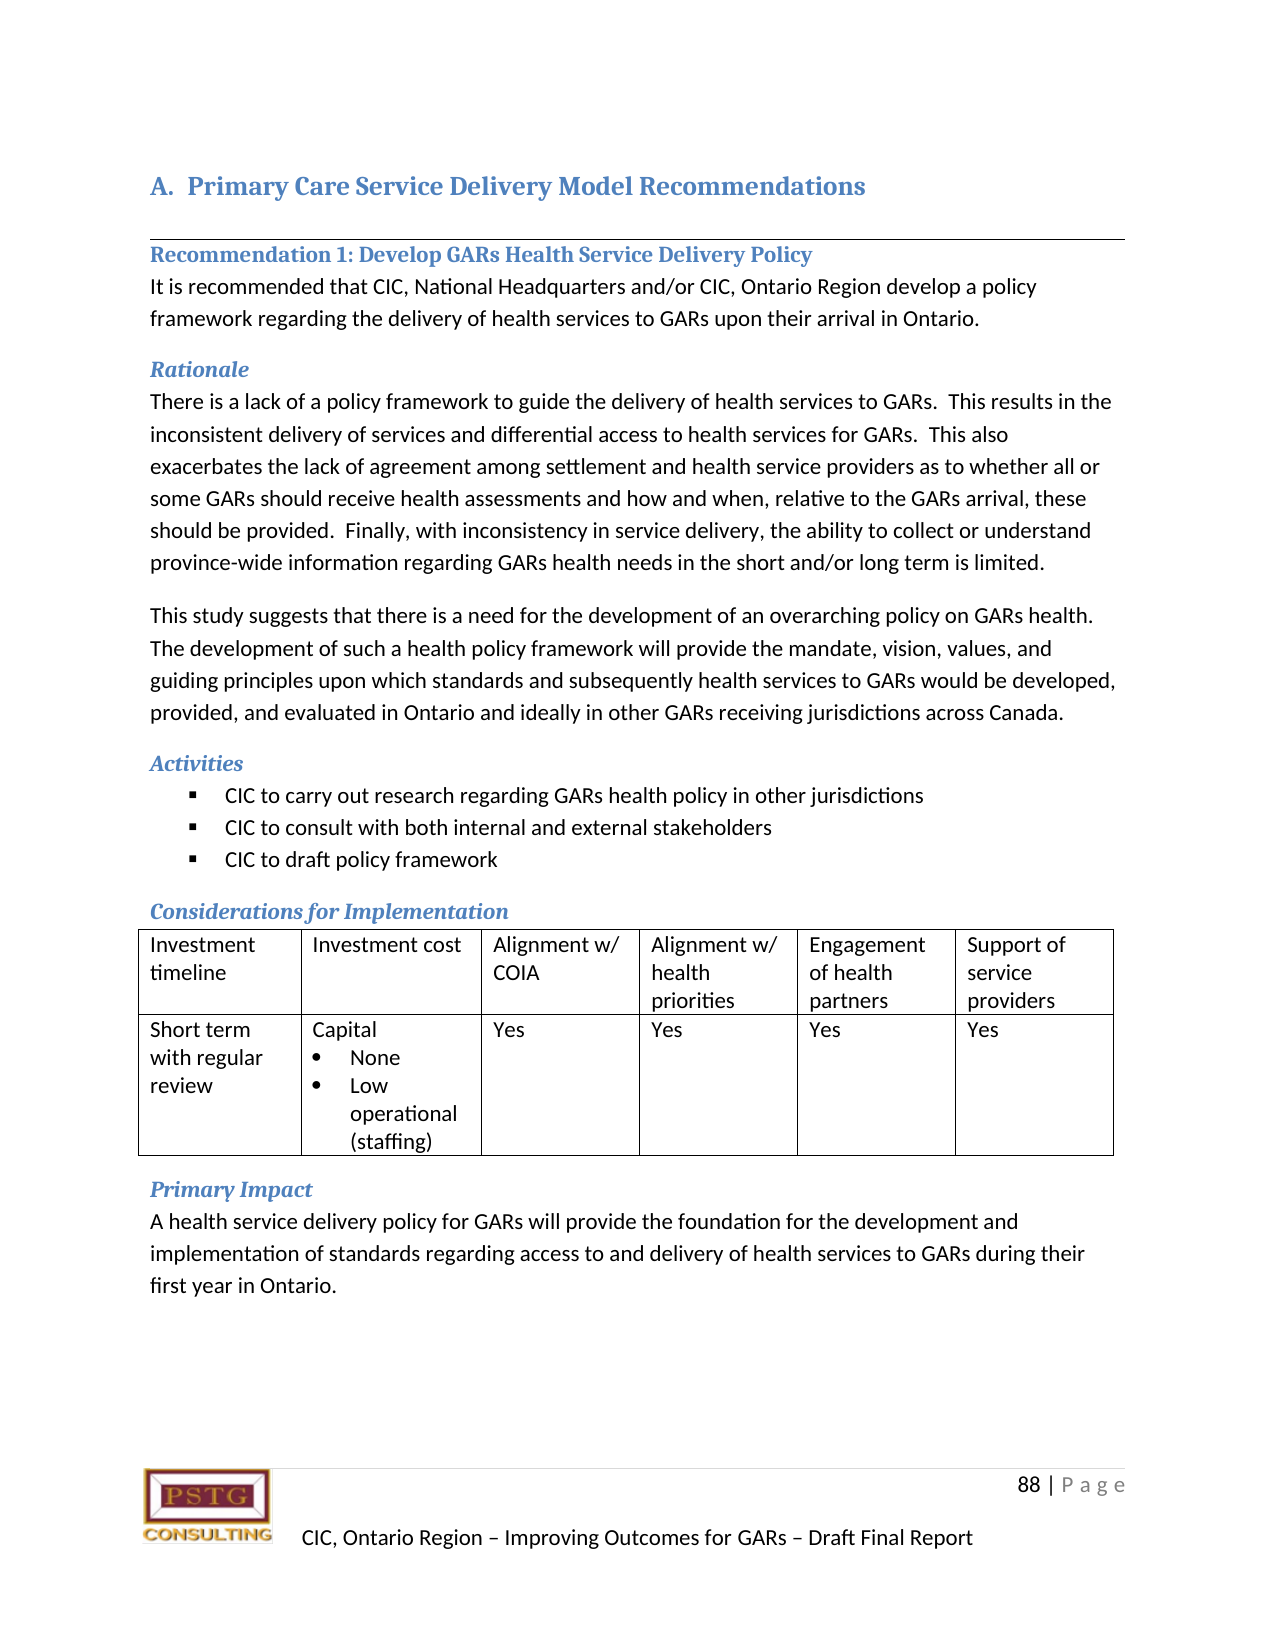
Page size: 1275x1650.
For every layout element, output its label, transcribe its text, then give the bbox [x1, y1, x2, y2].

subtitle Primary Impact [150, 1177, 1125, 1203]
subtitle Rationale [150, 357, 1125, 384]
table_cell Capital None Low operational (staffing) [302, 1015, 481, 1155]
picture [142, 1468, 274, 1545]
table_header Alignment w/ health priorities [640, 930, 797, 1014]
table_header Investment timeline [139, 930, 301, 1014]
subtitle Recommendation 1: Develop GARs Health Service Delivery Policy [150, 240, 1125, 268]
text It is recommended that CIC, National Headquarters and/or CIC, Ontario Region develop a policy framework regarding the delivery of health services to GARs upon their arrival in Ontario. [150, 272, 1125, 332]
table_cell Short term with regular review [139, 1015, 301, 1155]
table_header Engagement of health partners [798, 930, 955, 1014]
text This study suggests that there is a need for the development of an overarching policy on GARs health. The development of such a health policy framework will provide the mandate, vision, values, and guiding principles upon which standards and subsequently health services to GARs would be developed, provided, and evaluated in Ontario and ideally in other GARs receiving jurisdictions across Canada. [150, 601, 1125, 726]
table_header Support of service providers [956, 930, 1113, 1014]
subtitle Primary Care Service Delivery Model Recommendations [150, 171, 1125, 202]
list CIC to carry out research regarding GARs health policy in other jurisdictions [187, 781, 1125, 809]
table_cell Yes [482, 1015, 639, 1155]
subtitle Activities [150, 751, 1125, 777]
table_cell Yes [640, 1015, 797, 1155]
text A health service delivery policy for GARs will provide the foundation for the development and implementation of standards regarding access to and delivery of health services to GARs during their first year in Ontario. [150, 1207, 1125, 1299]
table_header Alignment w/ COIA [482, 930, 639, 1014]
table_cell Yes [956, 1015, 1113, 1155]
table_cell Yes [798, 1015, 955, 1155]
table_header Investment cost [302, 930, 481, 1014]
text There is a lack of a policy framework to guide the delivery of health services to GARs. This results in the inconsistent delivery of services and differential access to health services for GARs. This also exacerbates the lack of agreement among settlement and health service providers as to whether all or some GARs should receive health assessments and how and when, relative to the GARs arrival, these should be provided. Finally, with inconsistency in service delivery, the ability to collect or understand province-wide information regarding GARs health needs in the short and/or long term is limited. [150, 387, 1125, 576]
list CIC to draft policy framework [187, 846, 1125, 874]
subtitle Considerations for Implementation [150, 899, 1125, 925]
list CIC to consult with both internal and external stakeholders [187, 813, 1125, 841]
